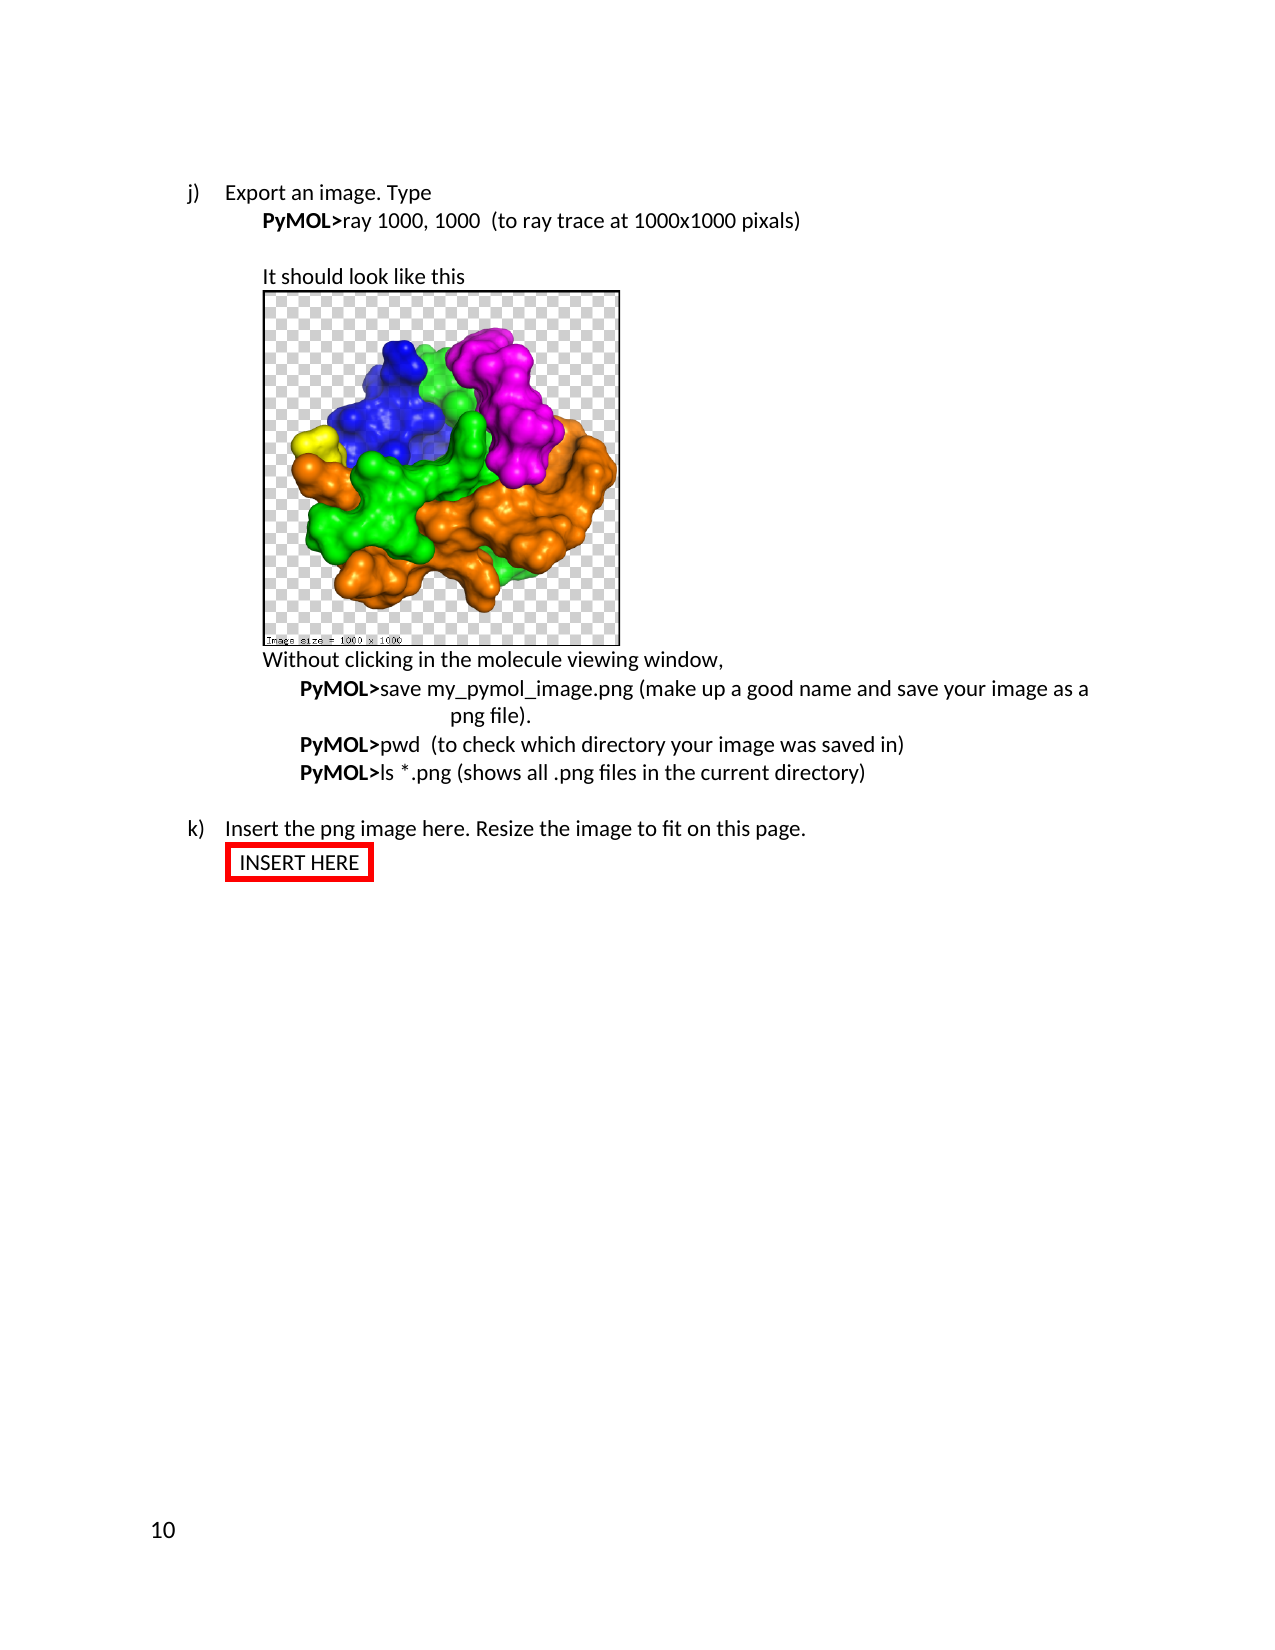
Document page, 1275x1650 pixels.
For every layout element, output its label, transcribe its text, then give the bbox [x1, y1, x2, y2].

text It should look like this [187, 262, 1125, 290]
table_header INSERT HERE [231, 848, 368, 876]
text PyMOL>pwd (to check which directory your image was saved in) [300, 730, 1125, 758]
text PyMOL>ray 1000, 1000 (to ray trace at 1000x1000 pixals) [187, 206, 1125, 234]
picture [262, 290, 621, 646]
text Without clicking in the molecule viewing window, [187, 646, 1125, 674]
text PyMOL>ls *.png (shows all .png files in the current directory) [300, 758, 1125, 786]
list Insert the png image here. Resize the image to fit on this page. [187, 814, 1125, 842]
list Export an image. Type [187, 178, 1125, 206]
text PyMOL>save my_pymol_image.png (make up a good name and save your image as a png file). [300, 674, 1125, 730]
